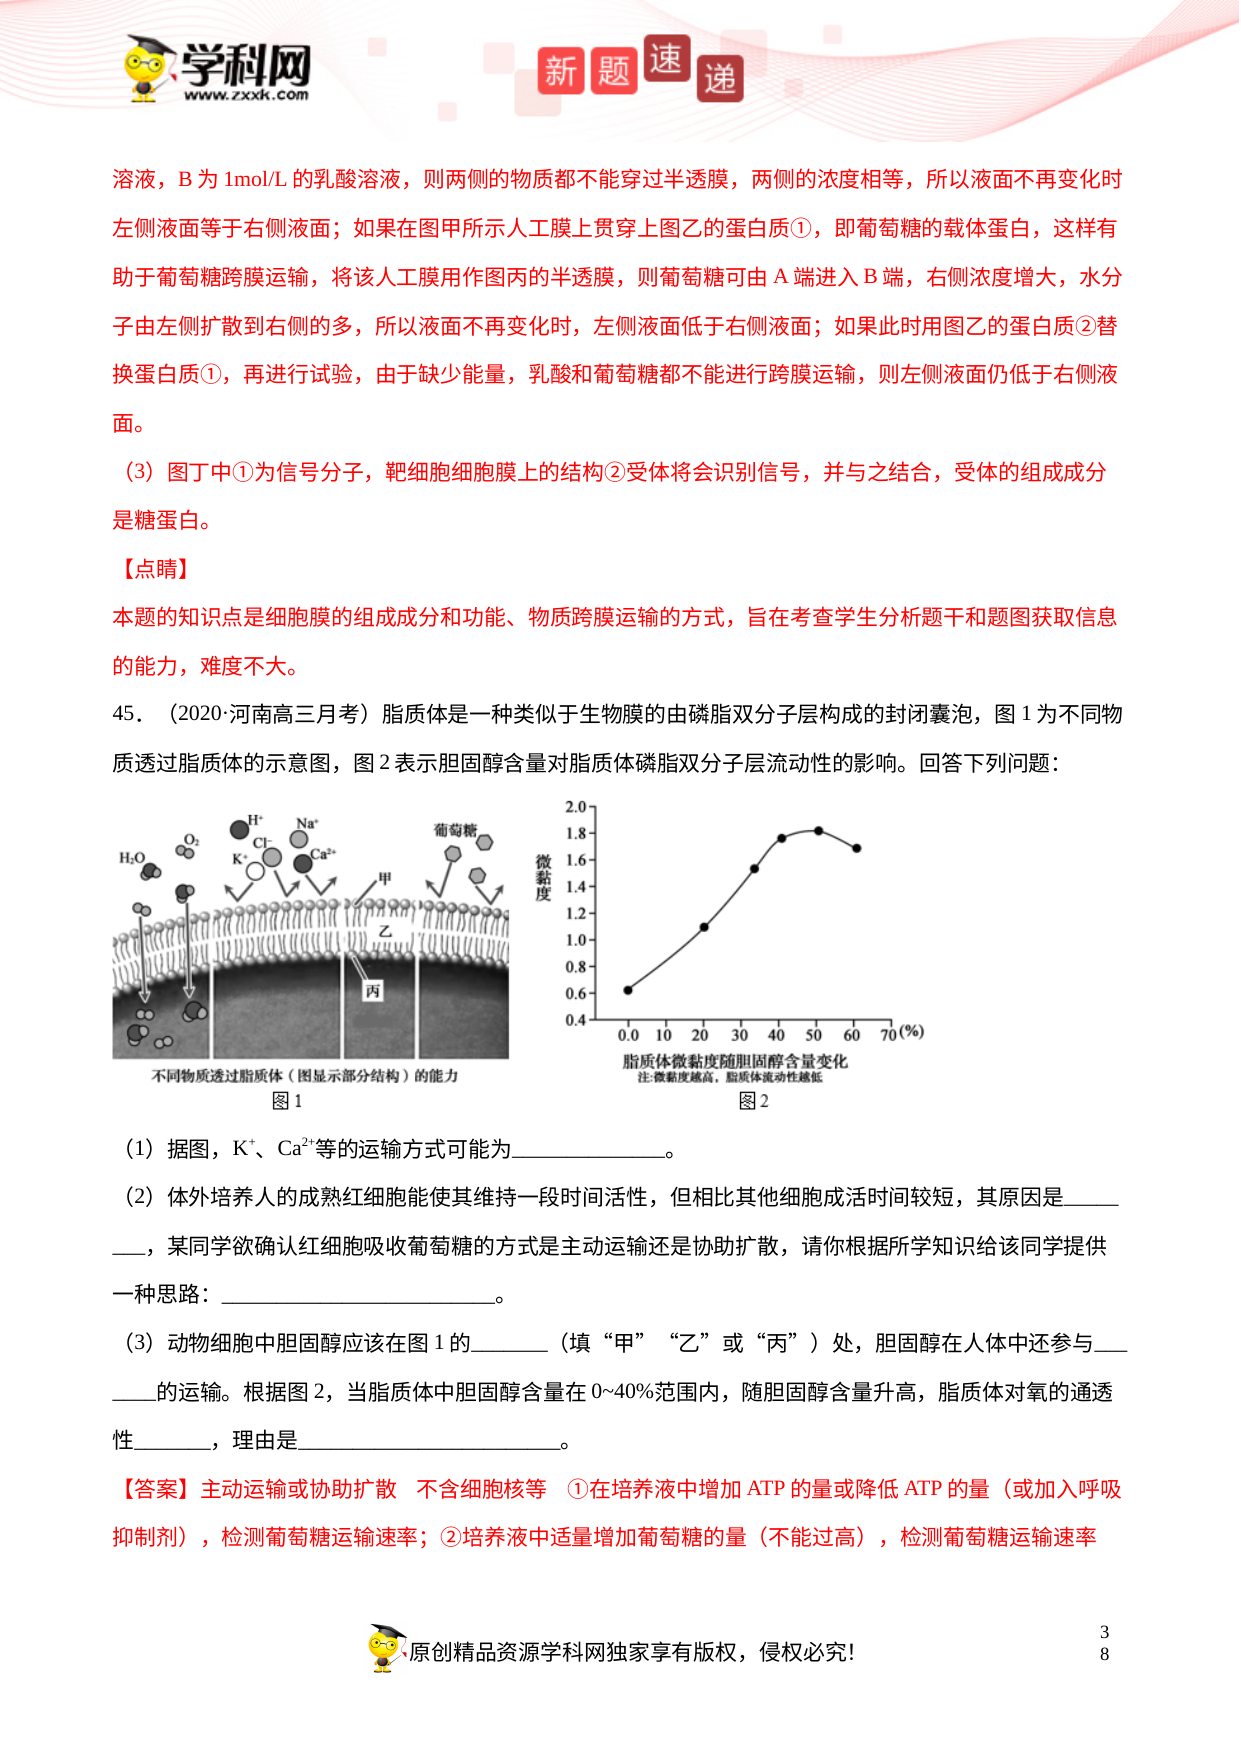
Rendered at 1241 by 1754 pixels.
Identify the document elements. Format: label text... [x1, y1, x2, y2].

text 【点睛】 [112, 551, 1128, 584]
text （1）据图，K+、Ca2+等的运输方式可能为______________。 [112, 1131, 1128, 1164]
picture [363, 1621, 409, 1675]
text （3）动物细胞中胆固醇应该在图1的_______（填“甲”“乙”或“丙”）处，胆固醇在人体中还参与_______的运输。根据图2，当脂质体中胆固醇含量在0~40%范围内，随胆固醇含量升高，脂质体对氧的通透性_______，理由是________________________。 [112, 1325, 1128, 1455]
text 45．（2020·河南高三月考）脂质体是一种类似于生物膜的由磷脂双分子层构成的封闭囊泡，图1为不同物质透过脂质体的示意图，图2表示胆固醇含量对脂质体磷脂双分子层流动性的影响。回答下列问题： [112, 697, 1128, 778]
picture [112, 796, 938, 1116]
text （2）体外培养人的成熟红细胞能使其维持一段时间活性，但相比其他细胞成活时间较短，其原因是________，某同学欲确认红细胞吸收葡萄糖的方式是主动运输还是协助扩散，请你根据所学知识给该同学提供一种思路：_________________________。 [112, 1179, 1128, 1309]
text （3）图丁中①为信号分子，靶细胞细胞膜上的结构②受体将会识别信号，并与之结合，受体的组成成分是糖蛋白。 [112, 454, 1128, 535]
picture [0, 0, 1239, 142]
text 本题的知识点是细胞膜的组成成分和功能、物质跨膜运输的方式，旨在考查学生分析题干和题图获取信息的能力，难度不大。 [112, 599, 1128, 681]
